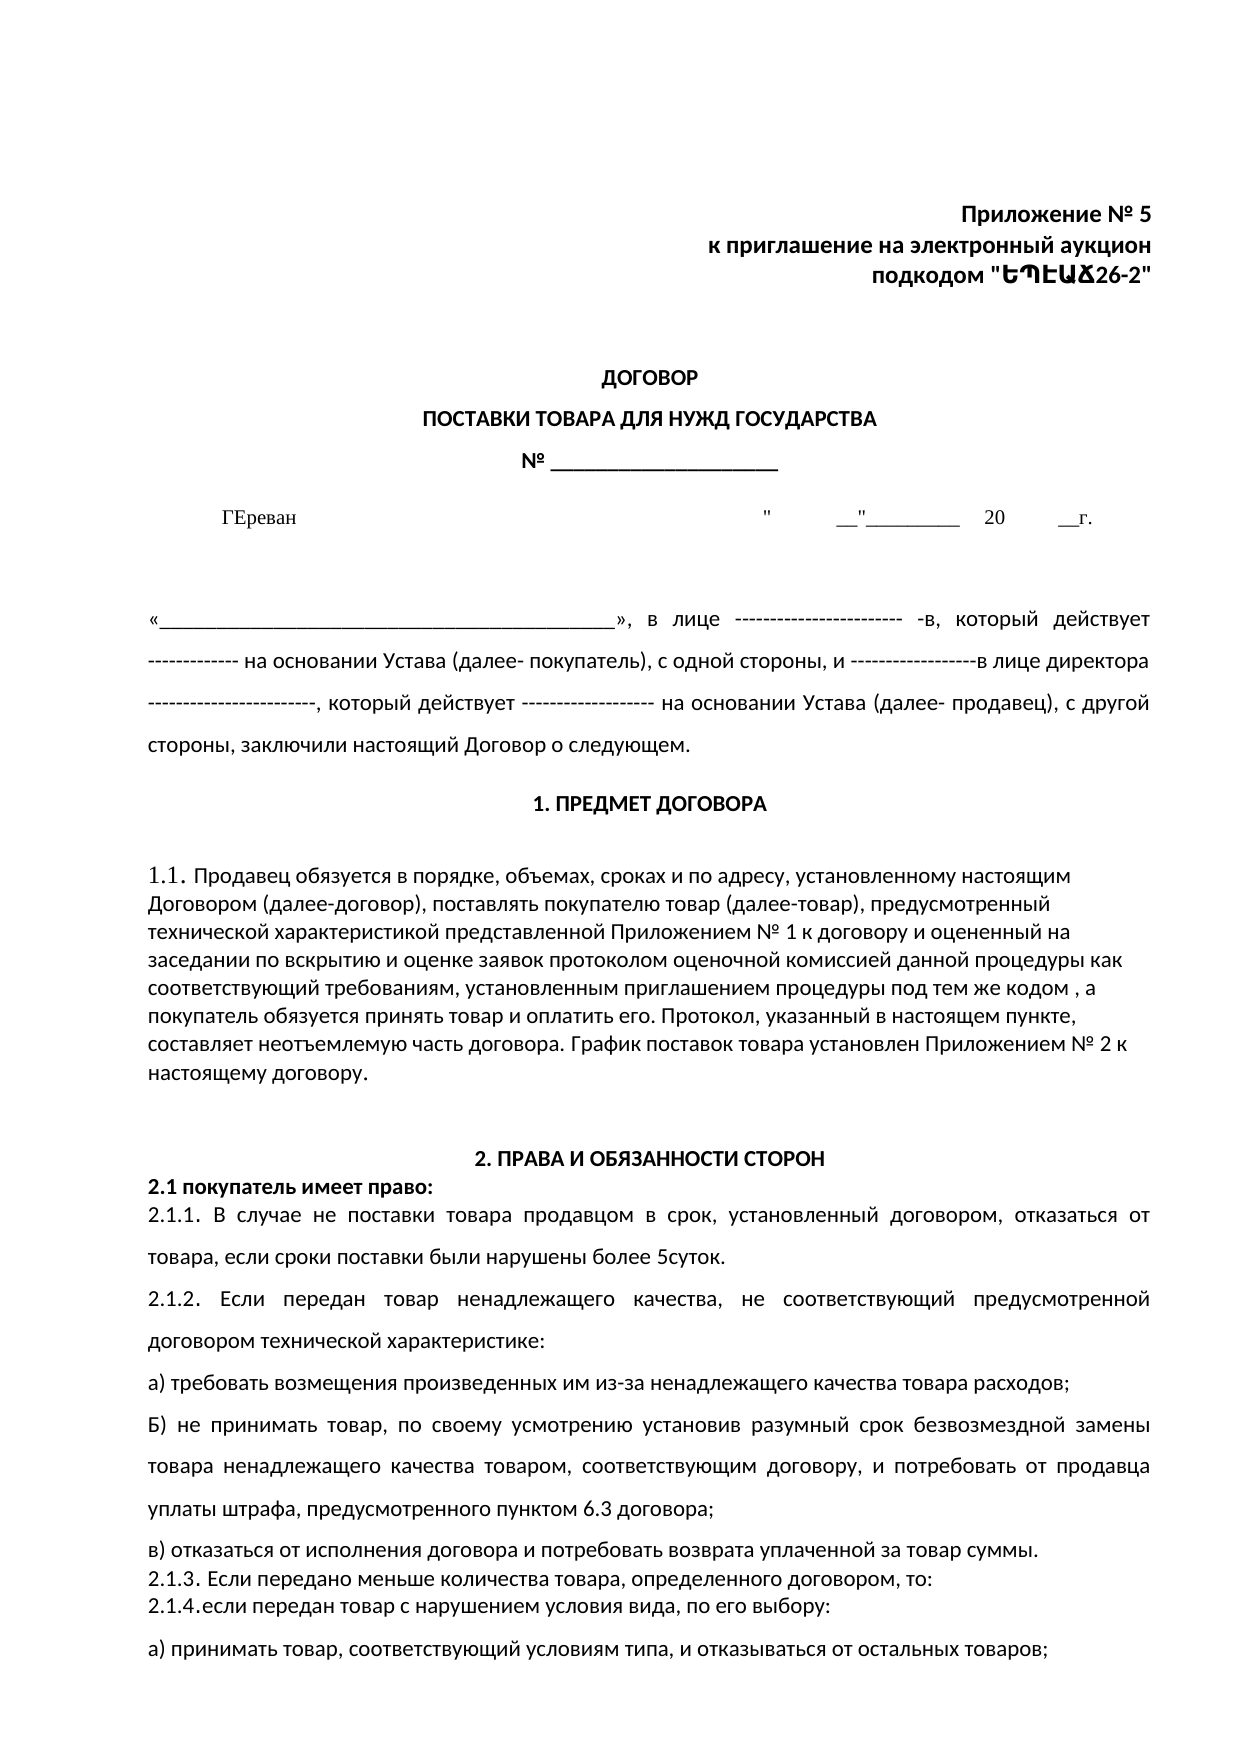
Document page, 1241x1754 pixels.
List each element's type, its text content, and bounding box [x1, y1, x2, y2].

text 1. ПРЕДМЕТ ДОГОВОРА [148, 789, 1152, 817]
text к приглашение на электронный аукцион [177, 229, 1152, 259]
list а) требовать возмещения произведенных им из-за ненадлежащего качества товара расходов; [148, 1368, 1152, 1396]
text в) отказаться от исполнения договора и потребовать возврата уплаченной за товар суммы. [148, 1536, 1152, 1564]
text ДОГОВОР [148, 363, 1152, 391]
text подкодом "ԵՊԷԱՃ26-2" [177, 259, 1152, 290]
table_header ГЕреван [136, 505, 620, 546]
list 2.1.1․ В случае не поставки товара продавцом в срок, установленный договором, отказаться от товара, если сроки поставки были нарушены более 5суток. [148, 1200, 1152, 1270]
text ПОСТАВКИ ТОВАРА ДЛЯ НУЖД ГОСУДАРСТВА [148, 404, 1152, 433]
table_header " __"_________ 20 __г. [620, 505, 1104, 546]
list 2.1.4․если передан товар с нарушением условия вида, по его выбору: [148, 1592, 1152, 1620]
list а) принимать товар, соответствующий условиям типа, и отказываться от остальных товаров; [148, 1634, 1152, 1662]
text «________________________________________», в лице ------------------------ -в, который действует ------------- на основании Устава (далее- покупатель), с одной стороны, и ------------------в лице директора ------------------------, который действует ------------------- на основании Устава (далее- продавец), с другой стороны, заключили настоящий Договор о следующем. [148, 604, 1152, 758]
text № ____________________ [148, 447, 1152, 474]
list Б) не принимать товар, по своему усмотрению установив разумный срок безвозмездной замены товара ненадлежащего качества товаром, соответствующим договору, и потребовать от продавца уплаты штрафа, предусмотренного пунктом 6.3 договора; [148, 1410, 1152, 1522]
list 2. ПРАВА И ОБЯЗАННОСТИ СТОРОН [148, 1144, 1152, 1172]
text Приложение № 5 [148, 198, 1152, 229]
text 2.1 покупатель имеет право: [148, 1172, 1152, 1200]
text 1.1․ Продавец обязуется в порядке, объемах, сроках и по адресу, установленному настоящим Договором (далее-договор), поставлять покупателю товар (далее-товар), предусмотренный технической характеристикой представленной Приложением № 1 к договору и оцененный на заседании по вскрытию и оценке заявок протоколом оценочной комиссией данной процедуры как соответствующий требованиям, установленным приглашением процедуры под тем же кодом , а покупатель обязуется принять товар и оплатить его. Протокол, указанный в настоящем пункте, составляет неотъемлемую часть договора. График поставок товара установлен Приложением № 2 к настоящему договору. [148, 860, 1152, 1087]
list 2.1.2․ Если передан товар ненадлежащего качества, не соответствующий предусмотренной договором технической характеристике: [148, 1284, 1152, 1354]
text 2.1.3․ Если передано меньше количества товара, определенного договором, то: [148, 1564, 1152, 1592]
